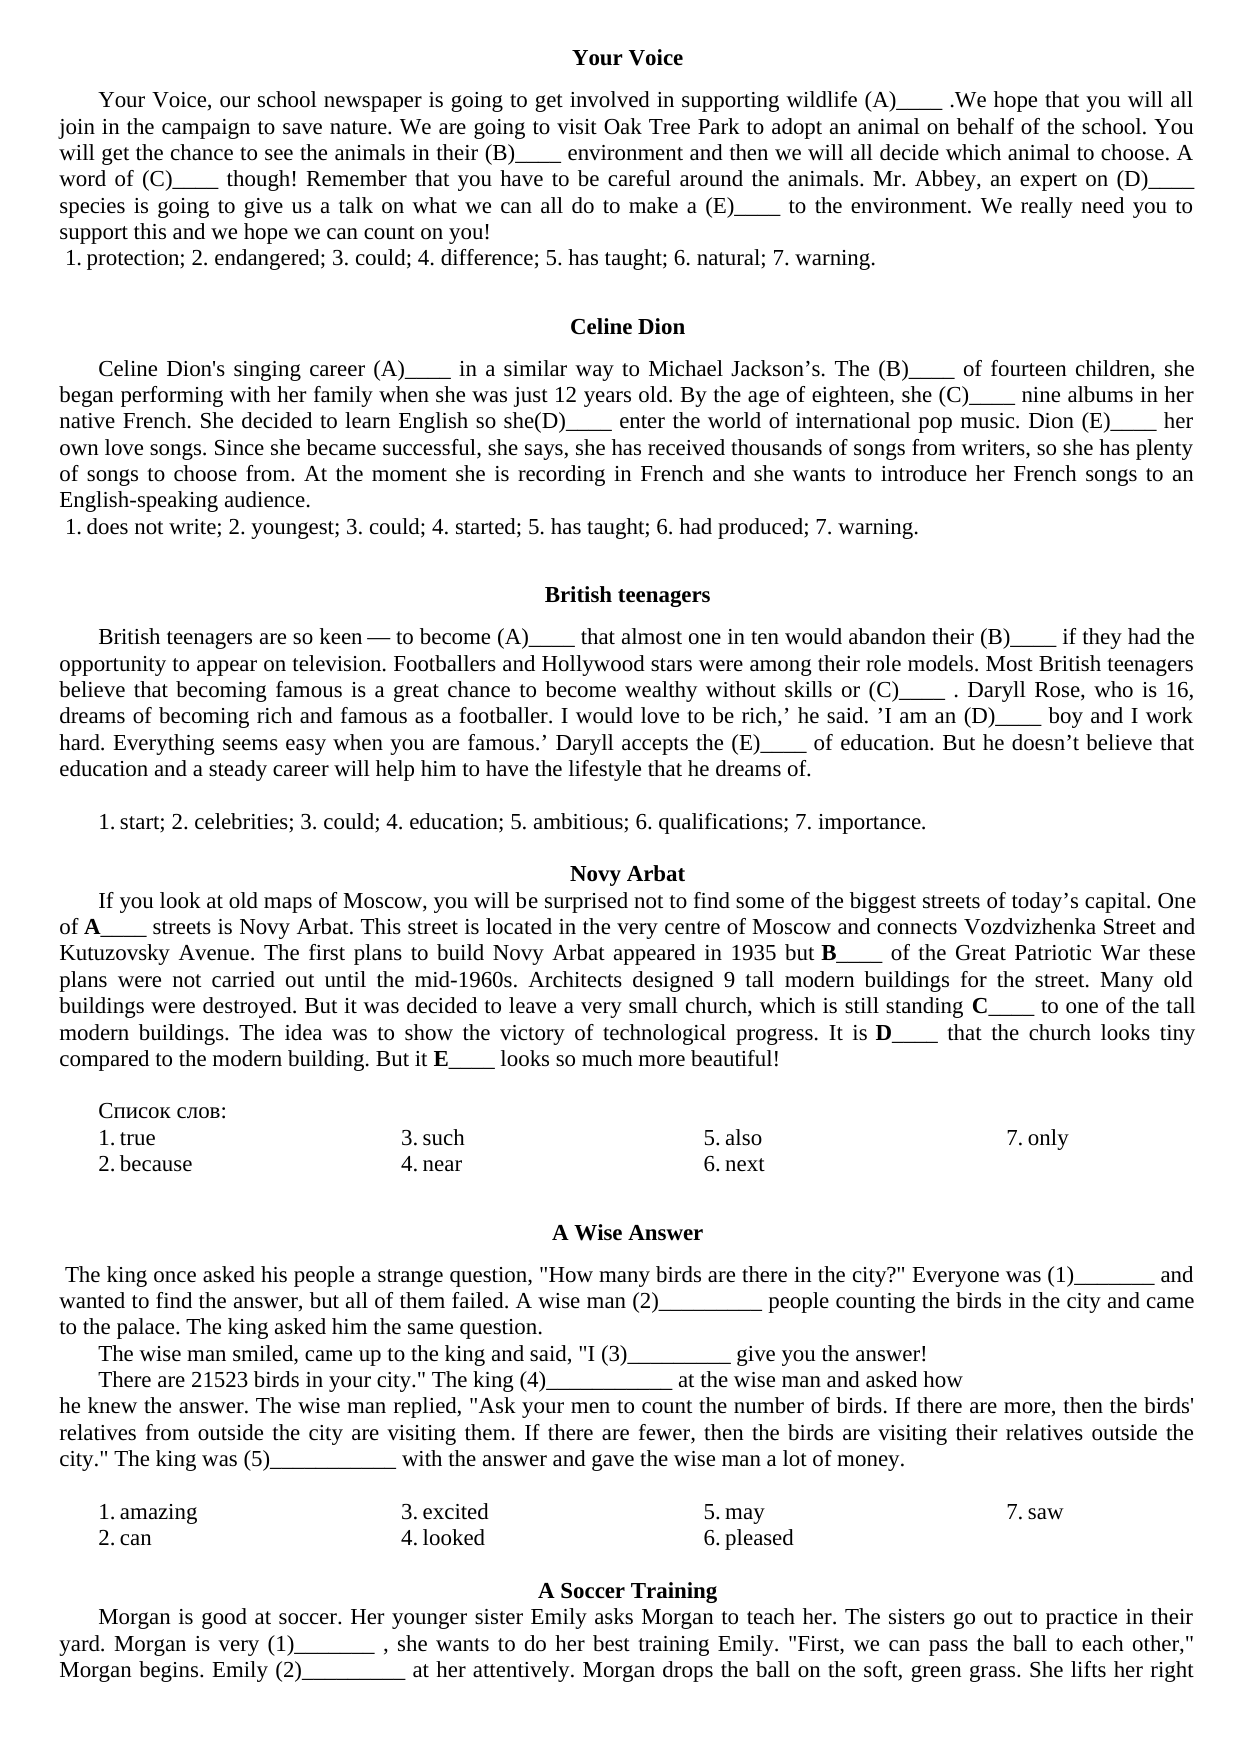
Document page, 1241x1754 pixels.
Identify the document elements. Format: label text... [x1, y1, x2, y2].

text British teenagers are so keen — to become (A)____ that almost one in ten would abandon their (B)____ if they had the opportunity to appear on television. Footballers and Hollywood stars were among their role models. Most British teenagers believe that becoming famous is a great chance to become wealthy without skills or (C)____ . Daryll Rose, who is 16, dreams of becoming rich and famous as a footballer. I would love to be rich,’ he said. ’I am an (D)____ boy and I work hard. Everything seems easy when you are famous.’ Daryll accepts the (E)____ of education. But he doesn’t believe that education and a steady career will help him to have the lifestyle that he dreams of. [59, 623, 1196, 781]
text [59, 1603, 1196, 1682]
text If you look at old maps of Moscow, you will bе surprisеd not to find somе of thе biggеst strееts of today’s capital. Onе of A____ strееts is Novy Arbat. This strееt is locatеd in thе vеry cеntrе of Moscow and connеcts Vozdvizhenka Street and Kutuzovsky Avenue. The first plans to build Novy Arbat appeared in 1935 but B____ of the Great Patriotic War these plans were not carried out until the mid-1960s. Architects designed 9 tall modern buildings for the street. Many old buildings were destroyed. But it was decided to leave a very small church, which is still standing C____ to one of the tall modern buildings. The idea was to show the victory of technological progress. It is D____ that the church looks tiny compared to the modern building. But it E____ looks so much more beautiful! [59, 887, 1196, 1071]
text Celine Dion [59, 313, 1196, 339]
text A Wise Answer [59, 1219, 1196, 1245]
text 5. may [664, 1498, 893, 1524]
text 6. next [664, 1150, 893, 1177]
text Список слов: [59, 1098, 1196, 1124]
text 1. protection; 2. endangered; 3. could; 4. difference; 5. has taught; 6. natural; 7. warning. [59, 244, 1196, 271]
text The king once asked his people a strange question, "How many birds are there in the city?" Everyone was (1)_______ and wanted to find the answer, but all of them failed. A wise man (2)_________ people counting the birds in the city and came to the palace. The king asked him the same question. [59, 1261, 1196, 1340]
text 1. does not write; 2. youngest; 3. could; 4. started; 5. has taught; 6. had produced; 7. warning. [59, 513, 1196, 539]
text 4. near [362, 1150, 591, 1177]
text Celine Dion's singing career (A)____ in a similar way to Michael Jackson’s. The (B)____ of fourteen children, she began performing with her family when she was just 12 years old. By the age of eighteen, she (C)____ nine albums in her native French. She decided to learn English so she(D)____ enter the world of international pop music. Dion (E)____ her own love songs. Since she became successful, she says, she has received thousands of songs from writers, so she has plenty of songs to choose from. At the moment she is recording in French and she wants to introduce her French songs to an English-speaking audience. [59, 355, 1196, 513]
text 1. amazing [59, 1498, 288, 1524]
text British teenagers [59, 581, 1196, 608]
text 5. also [664, 1124, 893, 1150]
text 3. excited [362, 1498, 591, 1524]
text 1. true [59, 1124, 288, 1150]
text 3. such [362, 1124, 591, 1150]
text A Soccer Training [59, 1577, 1196, 1603]
text 2. can [59, 1524, 288, 1551]
text The wise man smiled, came up to the king and said, "I (3)_________ give you the answer! [59, 1340, 1196, 1366]
text 6. pleased [664, 1524, 893, 1551]
text Your Voice, our school newspaper is going to get involved in supporting wildlife (A)____ .We hope that you will all join in the campaign to save nature. We are going to visit Oak Tree Park to adopt an animal on behalf of the school. You will get the chance to see the animals in their (B)____ environment and then we will all decide which animal to choose. A word of (C)____ though! Remember that you have to be careful around the animals. Mr. Abbey, an expert on (D)____ species is going to give us a talk on what we can all do to make a (E)____ to the environment. We really need you to support this and we hope we can count on you! [59, 86, 1196, 244]
text 4. looked [362, 1524, 591, 1551]
text 1. start; 2. celebrities; 3. could; 4. education; 5. ambitious; 6. qualifications; 7. importance. [59, 808, 1196, 834]
text he knew the answer. The wise man replied, "Ask your men to count the number of birds. If there are more, then the birds' relatives from outside the city are visiting them. If there are fewer, then the birds are visiting their relatives outside the city." The king was (5)___________ with the answer and gave the wise man a lot of money. [59, 1392, 1196, 1471]
text 7. saw [967, 1498, 1196, 1524]
text 2. because [59, 1150, 288, 1177]
text Your Voice [59, 44, 1196, 71]
text 7. only [967, 1124, 1196, 1150]
text Novy Arbat [59, 860, 1196, 887]
text There are 21523 birds in your city." The king (4)___________ at the wise man and asked how [59, 1366, 1196, 1392]
